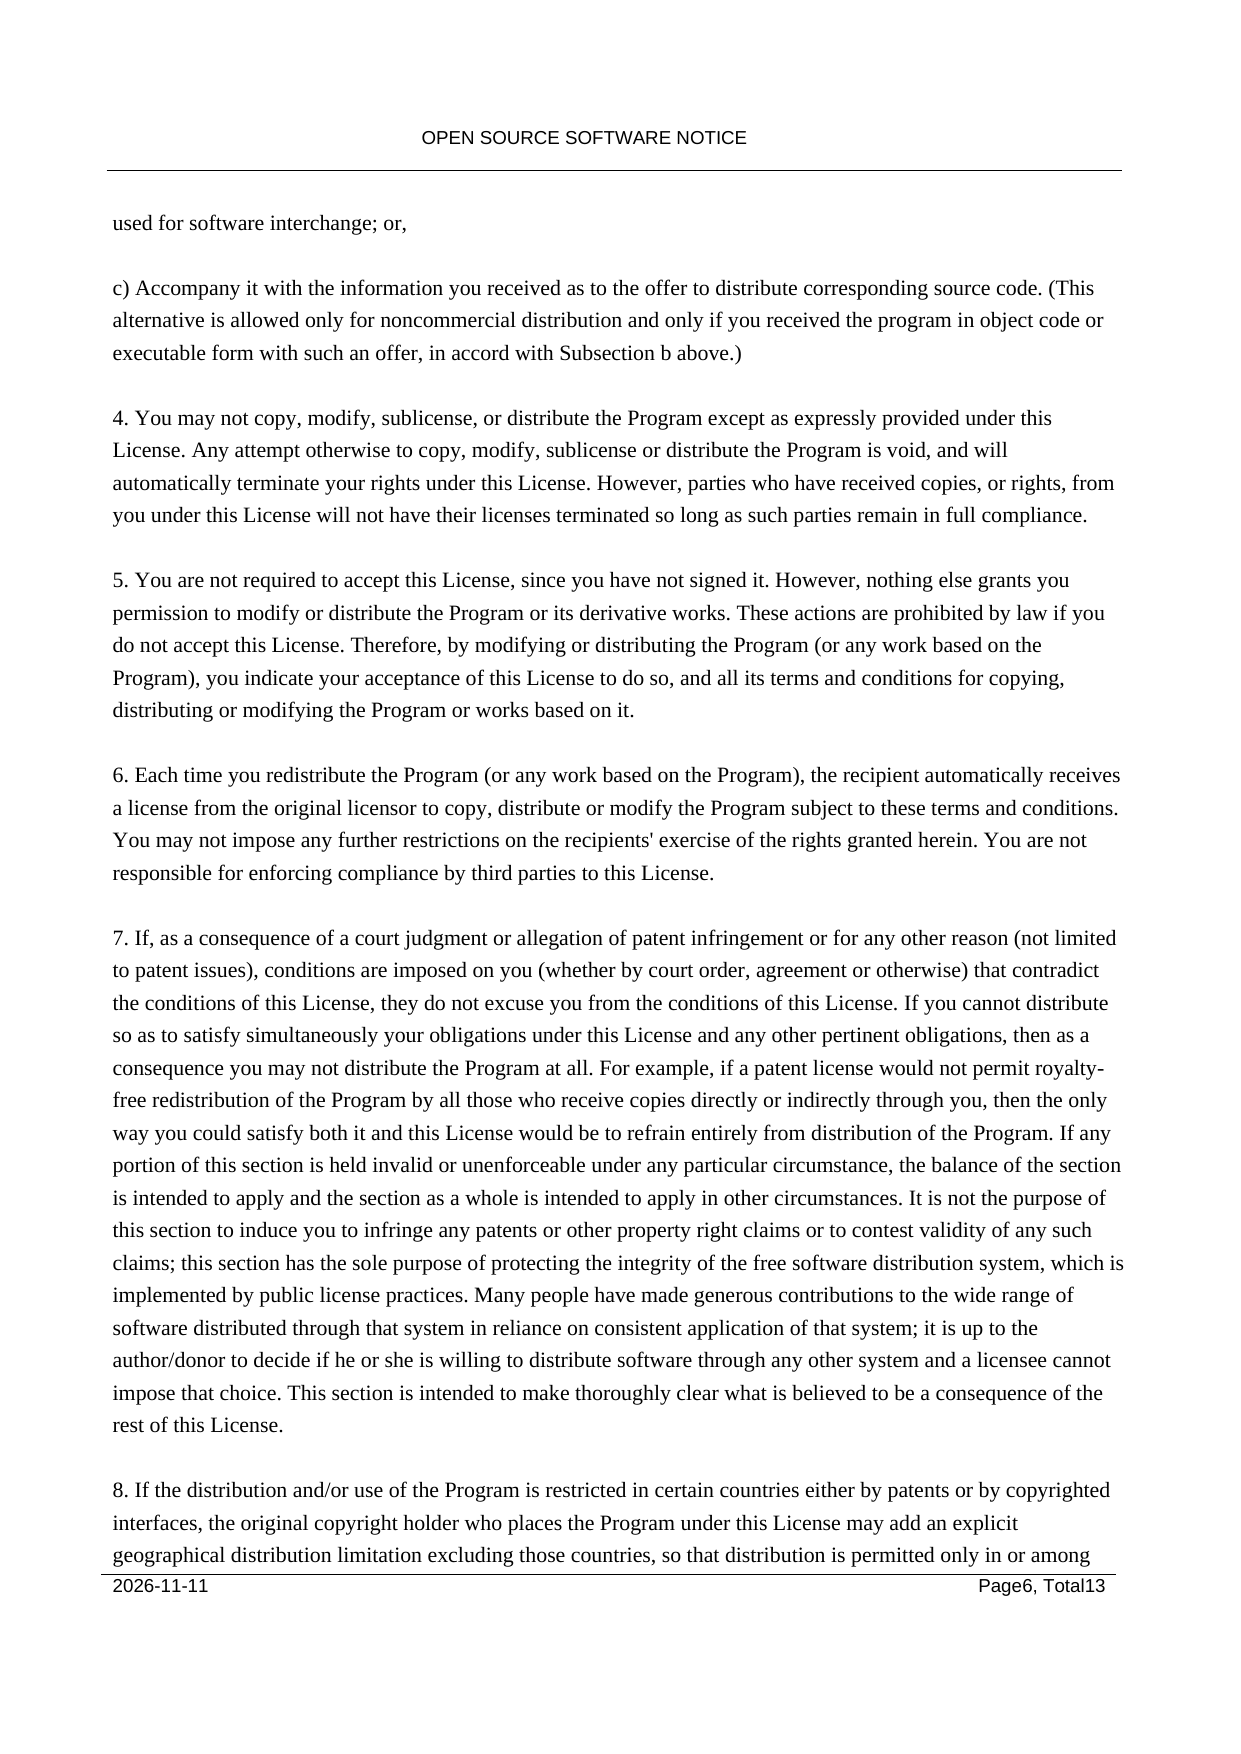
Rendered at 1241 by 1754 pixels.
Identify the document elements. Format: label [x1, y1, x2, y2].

text [112, 206, 1128, 1571]
